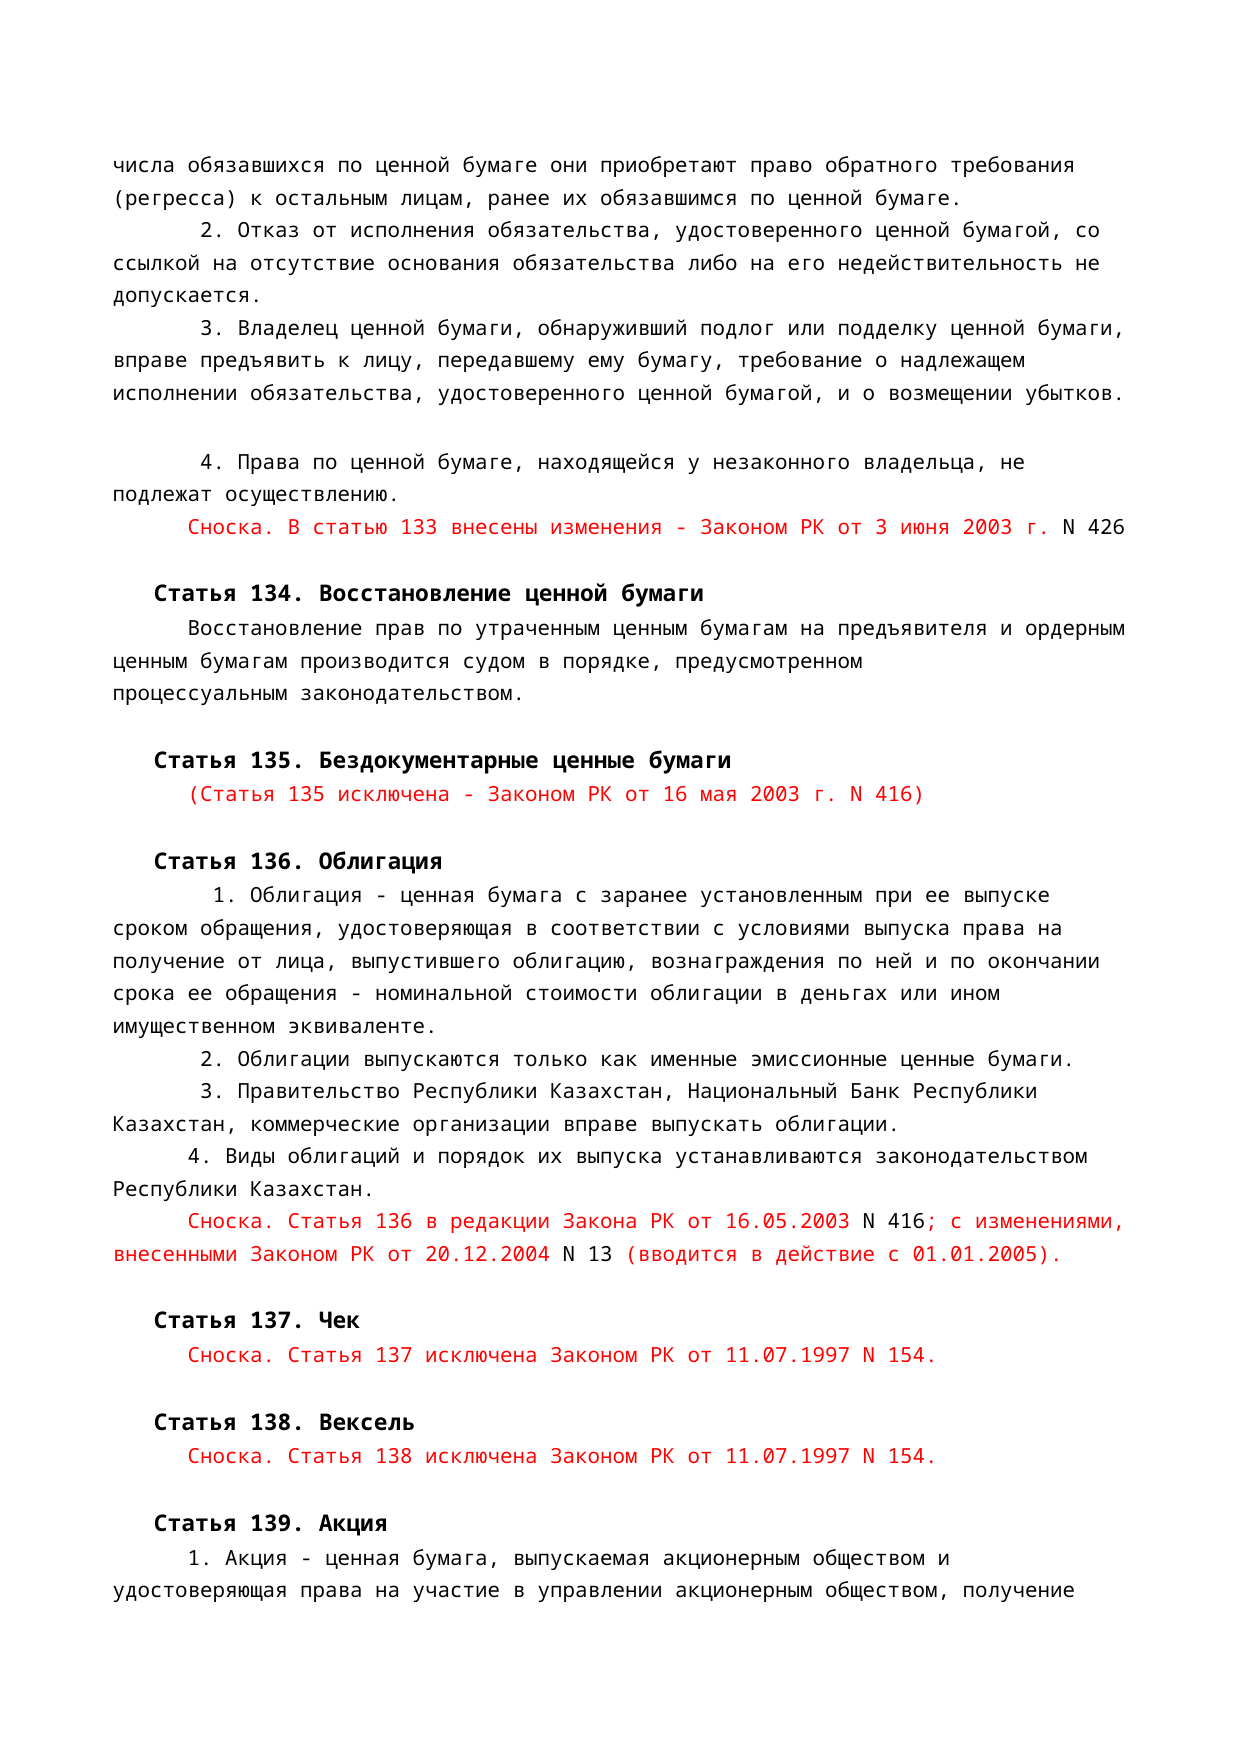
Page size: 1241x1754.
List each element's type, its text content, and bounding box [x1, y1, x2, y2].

text Статья 134. Восстановление ценной бумаги [112, 577, 1128, 608]
text Сноска. Статья 137 исключена Законом РК от 11.07.1997 N 154. [112, 1340, 1128, 1401]
text Сноска. Статья 138 исключена Законом РК от 11.07.1997 N 154. [112, 1442, 1128, 1503]
text (Статья 135 исключена - Законом РК от 16 мая 2003 г. N 416) [112, 779, 1128, 841]
text Статья 136. Облигация [112, 845, 1128, 876]
text Восстановление прав по утраченным ценным бумагам на предъявителя и ордерным ценным бумагам производится судом в порядке, предусмотренном процессуальным законодательством. [112, 613, 1128, 739]
text Статья 137. Чек [112, 1304, 1128, 1336]
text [112, 1543, 1128, 1604]
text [112, 150, 1128, 573]
text 1. Облигация - ценная бумага с заранее установленным при ее выпуске сроком обращения, удостоверяющая в соответствии с условиями выпуска права на получение от лица, выпустившего облигацию, вознаграждения по ней и по окончании срока ее обращения - номинальной стоимости облигации в деньгах или ином имущественном эквиваленте. 2. Облигации выпускаются только как именные эмиссионные ценные бумаги. 3. Правительство Республики Казахстан, Национальный Банк Республики Казахстан, коммерческие организации вправе выпускать облигации. 4. Виды облигаций и порядок их выпуска устанавливаются законодательством Республики Казахстан. Сноска. Статья 136 в редакции Закона РК от 16.05.2003 N 416; с изменениями, внесенными Законом РК от 20.12.2004 N 13 (вводится в действие с 01.01.2005). [112, 881, 1128, 1300]
text Статья 139. Акция [112, 1507, 1128, 1538]
text Статья 138. Вексель [112, 1406, 1128, 1437]
text Статья 135. Бездокументарные ценные бумаги [112, 743, 1128, 775]
